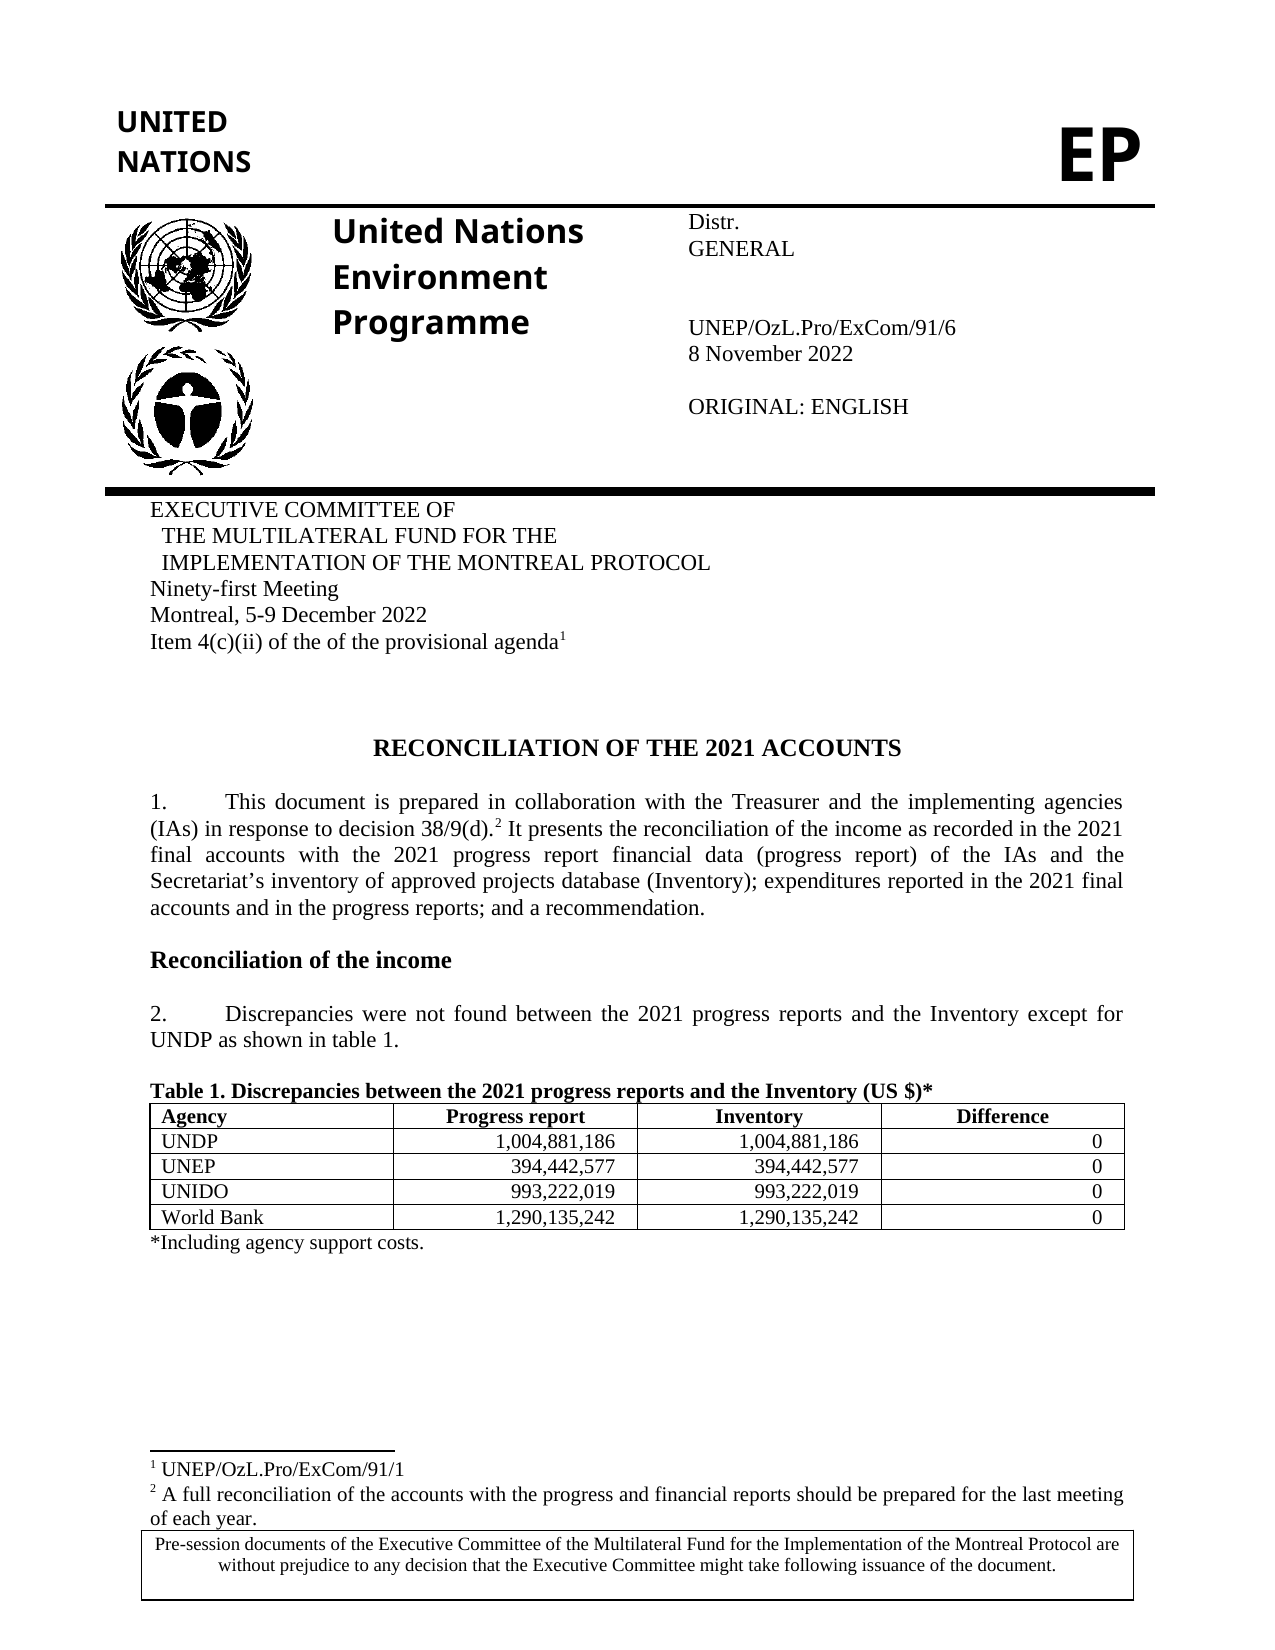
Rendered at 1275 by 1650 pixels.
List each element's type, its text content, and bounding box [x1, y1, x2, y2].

table_cell 0 [882, 1205, 1124, 1229]
table_cell [105, 208, 321, 487]
table_cell 0 [882, 1129, 1124, 1153]
table_cell World Bank [151, 1205, 393, 1229]
table_header Agency [151, 1104, 393, 1128]
table_cell 394,442,577 [394, 1154, 637, 1178]
picture [117, 340, 256, 480]
table_cell UNEP [151, 1154, 393, 1178]
text EXECUTIVE COMMITTEE OF THE MULTILATERAL FUND FOR THE IMPLEMENTATION OF THE MONTREAL PROTOCOL Ninety-first Meeting [150, 496, 1125, 601]
table_cell 1,290,135,242 [394, 1205, 637, 1229]
table_cell 1,004,881,186 [394, 1129, 637, 1153]
table_cell UNDP [151, 1129, 393, 1153]
table_cell 1,290,135,242 [638, 1205, 881, 1229]
table_cell 394,442,577 [638, 1154, 881, 1178]
table_cell 0 [882, 1180, 1124, 1203]
table_header Inventory [638, 1104, 881, 1128]
text *Including agency support costs. [150, 1230, 1125, 1254]
text Montreal, 5-9 December 2022 [150, 601, 1125, 628]
text Table 1. Discrepancies between the 2021 progress reports and the Inventory (US $)* [150, 1078, 1125, 1103]
table_cell United Nations Environment Programme [321, 208, 677, 487]
table_cell 993,222,019 [638, 1180, 881, 1203]
table_header Difference [882, 1104, 1124, 1128]
table_cell Distr. GENERAL UNEP/OzL.Pro/ExCom/91/6 8 November 2022 ORIGINAL: ENGLISH [677, 208, 1155, 487]
subtitle This document is prepared in collaboration with the Treasurer and the implementing agencies (IAs) in response to decision 38/9(d). It presents the reconciliation of the income as recorded in the 2021 final accounts with the 2021 progress report financial data (progress report) of the IAs and the Secretariat’s inventory of approved projects database (Inventory); expenditures reported in the 2021 final accounts and in the progress reports; and a recommendation. [150, 788, 1125, 920]
table_header UNITED NATIONS [105, 101, 677, 203]
table_cell UNIDO [151, 1180, 393, 1203]
subtitle Discrepancies were not found between the 2021 progress reports and the Inventory except for UNDP as shown in table 1. [150, 1000, 1125, 1053]
table_cell 993,222,019 [394, 1180, 637, 1203]
table_header EP [677, 101, 1155, 203]
table_cell 1,004,881,186 [638, 1129, 881, 1153]
picture [116, 214, 252, 334]
text RECONCILIATION OF THE 2021 ACCOUNTS [150, 733, 1125, 762]
table_cell 0 [882, 1154, 1124, 1178]
table_header Progress report [394, 1104, 637, 1128]
text Item 4(c)(ii) of the of the provisional agenda [150, 628, 1125, 654]
text Reconciliation of the income [150, 945, 1125, 974]
